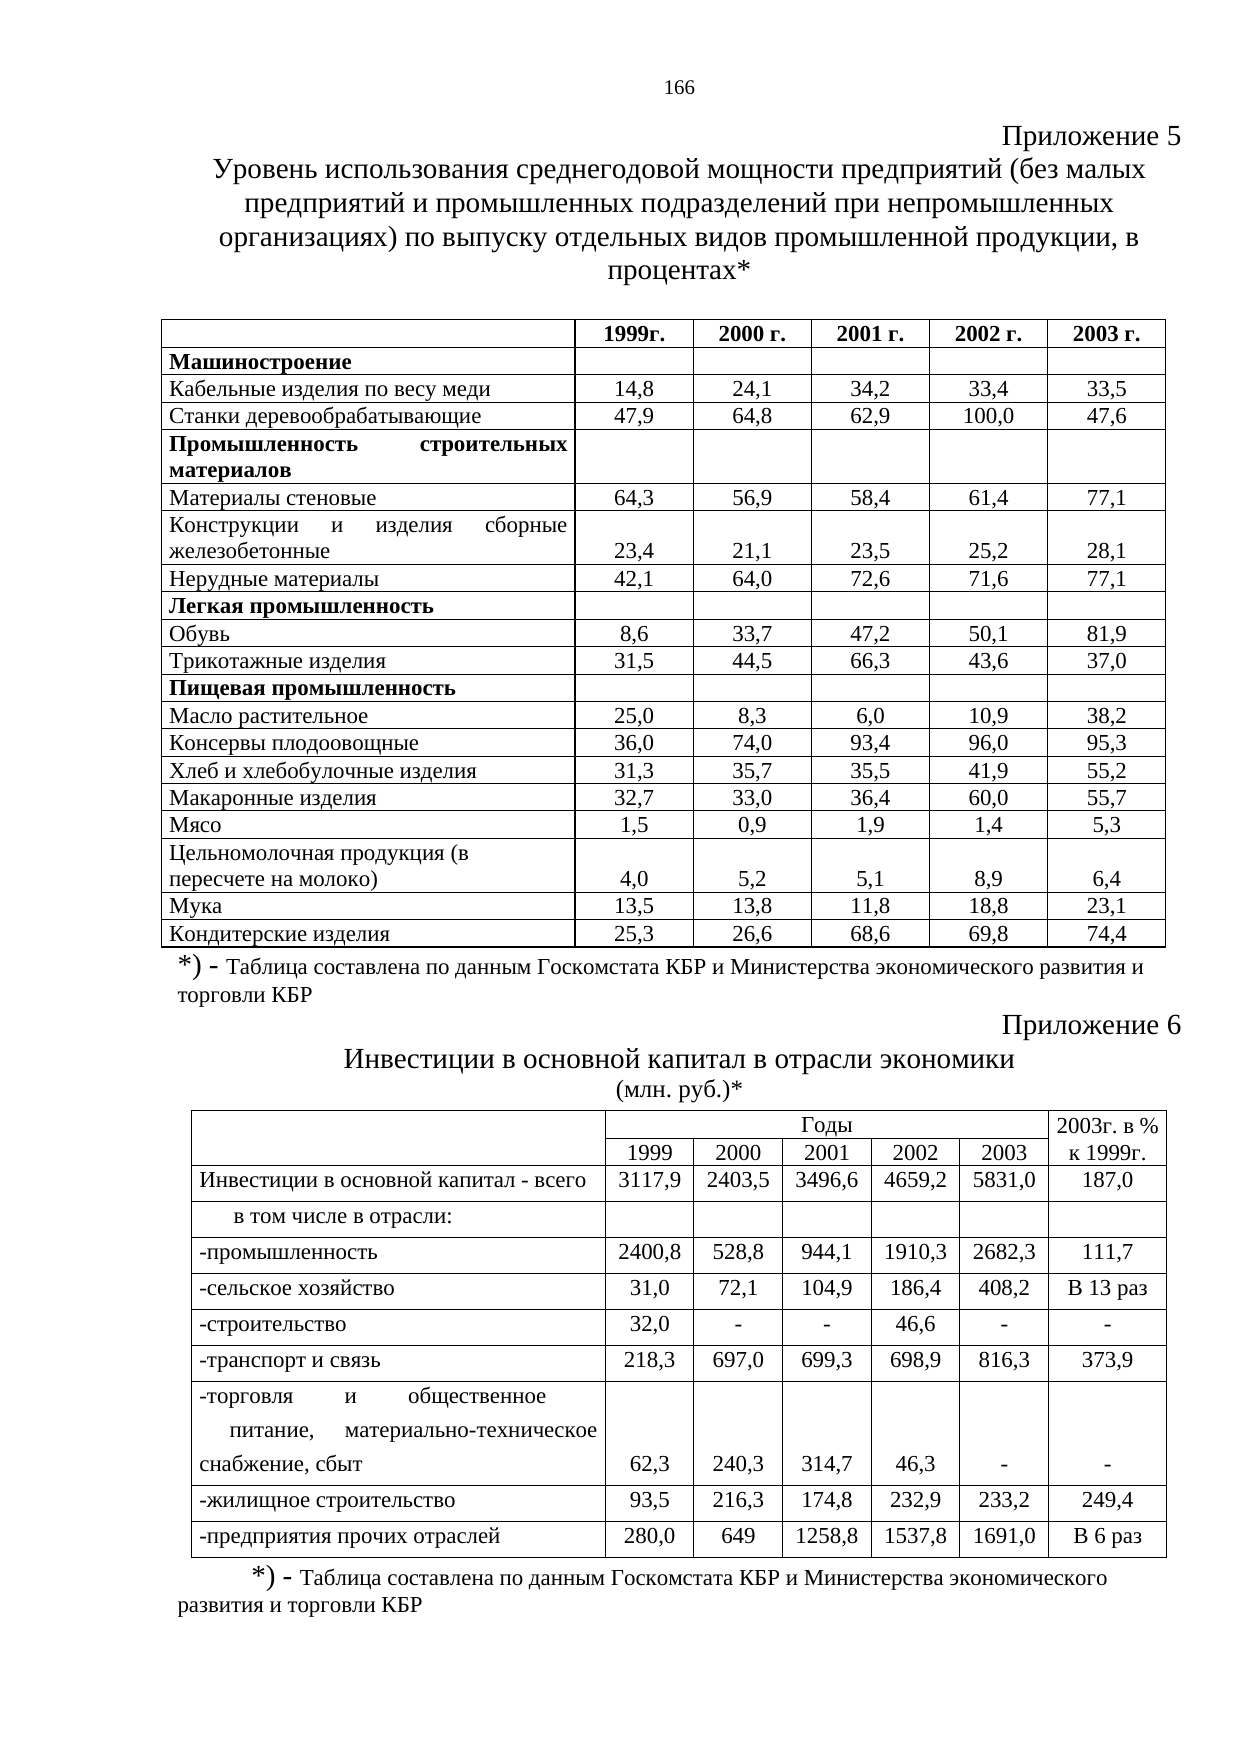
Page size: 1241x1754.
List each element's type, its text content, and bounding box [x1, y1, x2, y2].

table_cell 50,1 [930, 620, 1047, 646]
table_cell - [1049, 1310, 1166, 1345]
text (млн. руб.)* [177, 1074, 1181, 1103]
table_cell 36,0 [576, 729, 693, 756]
table_cell 56,9 [694, 484, 811, 510]
table_cell 111,7 [1049, 1238, 1166, 1273]
text *) - Таблица составлена по данным Госкомстата КБР и Министерства экономического развития и торговли КБР [177, 1558, 1181, 1618]
table_cell 71,6 [930, 565, 1047, 591]
table_header 2000 г. [694, 320, 811, 347]
table_cell [872, 1202, 959, 1237]
table_cell Масло растительное [162, 702, 574, 728]
table_cell 34,2 [812, 375, 929, 402]
table_cell 47,9 [576, 403, 693, 429]
table_cell [576, 348, 693, 374]
table_cell 1258,8 [783, 1522, 871, 1557]
table_cell 218,3 [606, 1346, 693, 1381]
table_cell -транспорт и связь [192, 1346, 605, 1381]
table_header 1999г. [576, 320, 693, 347]
table_cell - [1049, 1382, 1166, 1485]
table_cell Трикотажные изделия [162, 647, 574, 673]
table_cell 69,8 [930, 920, 1047, 946]
table_cell 2001 [783, 1139, 871, 1165]
table_header [192, 1111, 605, 1165]
table_cell -промышленность [192, 1238, 605, 1273]
table_cell 36,4 [812, 784, 929, 810]
table_cell 74,0 [694, 729, 811, 756]
table_cell 31,0 [606, 1274, 693, 1309]
table_cell 8,9 [930, 839, 1047, 892]
table_cell Конструкции и изделия сборные железобетонные [162, 511, 574, 564]
table_cell [812, 348, 929, 374]
table_cell 33,4 [930, 375, 1047, 402]
table_cell Обувь [162, 620, 574, 646]
table_cell 23,1 [1048, 893, 1165, 919]
table_cell 649 [694, 1522, 782, 1557]
table_cell 23,5 [812, 511, 929, 564]
table_cell 60,0 [930, 784, 1047, 810]
table_cell 64,0 [694, 565, 811, 591]
table_cell 280,0 [606, 1522, 693, 1557]
subtitle Приложение 6 [177, 1007, 1181, 1041]
table_cell -сельское хозяйство [192, 1274, 605, 1309]
subtitle Приложение 5 [177, 118, 1181, 152]
table_cell 47,2 [812, 620, 929, 646]
table_cell 5,2 [694, 839, 811, 892]
table_cell [1048, 430, 1165, 483]
table_header 2003 г. [1048, 320, 1165, 347]
table_cell 373,9 [1049, 1346, 1166, 1381]
table_cell 74,4 [1048, 920, 1165, 946]
table_cell 46,3 [872, 1382, 959, 1485]
table_cell 64,3 [576, 484, 693, 510]
table_cell 5,3 [1048, 811, 1165, 838]
table_cell в том числе в отрасли: [192, 1202, 605, 1237]
table_cell 408,2 [960, 1274, 1048, 1309]
table_cell 23,4 [576, 511, 693, 564]
table_cell 35,7 [694, 757, 811, 783]
table_cell 187,0 [1049, 1166, 1166, 1201]
table_cell 1999 [606, 1139, 693, 1165]
table_cell 2002 [872, 1139, 959, 1165]
table_cell [576, 592, 693, 619]
table_header Годы [606, 1111, 1048, 1138]
table_cell -жилищное строительство [192, 1486, 605, 1521]
table_cell 95,3 [1048, 729, 1165, 756]
table_cell 47,6 [1048, 403, 1165, 429]
table_cell [606, 1202, 693, 1237]
table_cell - [694, 1310, 782, 1345]
table_cell 72,6 [812, 565, 929, 591]
table_header [162, 320, 574, 347]
table_cell Мука [162, 893, 574, 919]
table_cell 61,4 [930, 484, 1047, 510]
table_cell 186,4 [872, 1274, 959, 1309]
table_cell 2400,8 [606, 1238, 693, 1273]
table_cell 232,9 [872, 1486, 959, 1521]
table_header 2001 г. [812, 320, 929, 347]
table_cell 314,7 [783, 1382, 871, 1485]
table_cell 1691,0 [960, 1522, 1048, 1557]
table_cell 25,3 [576, 920, 693, 946]
table_cell Нерудные материалы [162, 565, 574, 591]
table_cell Инвестиции в основной капитал - всего [192, 1166, 605, 1201]
table_cell 62,9 [812, 403, 929, 429]
table_cell 68,6 [812, 920, 929, 946]
table_cell 174,8 [783, 1486, 871, 1521]
table_cell 77,1 [1048, 484, 1165, 510]
table_cell 24,1 [694, 375, 811, 402]
table_cell 816,3 [960, 1346, 1048, 1381]
table_cell 77,1 [1048, 565, 1165, 591]
table_cell [1048, 592, 1165, 619]
table_cell В 13 раз [1049, 1274, 1166, 1309]
table_cell 72,1 [694, 1274, 782, 1309]
table_cell 64,8 [694, 403, 811, 429]
table_cell 4659,2 [872, 1166, 959, 1201]
table_cell 44,5 [694, 647, 811, 673]
table_cell 46,6 [872, 1310, 959, 1345]
table_cell 31,5 [576, 647, 693, 673]
table_cell [694, 592, 811, 619]
text Уровень использования среднегодовой мощности предприятий (без малых предприятий и промышленных подразделений при непромышленных организациях) по выпуску отдельных видов промышленной продукции, в процентах* [177, 152, 1181, 286]
table_cell 66,3 [812, 647, 929, 673]
table_cell 55,2 [1048, 757, 1165, 783]
table_cell 2682,3 [960, 1238, 1048, 1273]
table_cell -предприятия прочих отраслей [192, 1522, 605, 1557]
table_cell 1,5 [576, 811, 693, 838]
table_cell Кондитерские изделия [162, 920, 574, 946]
table_cell 0,9 [694, 811, 811, 838]
table_cell -торговля и общественное питание, материально-техническое снабжение, сбыт [192, 1382, 605, 1485]
table_cell [1048, 348, 1165, 374]
table_cell [930, 348, 1047, 374]
table_cell 14,8 [576, 375, 693, 402]
table_cell 25,0 [576, 702, 693, 728]
table_cell [783, 1202, 871, 1237]
table_cell Кабельные изделия по весу меди [162, 375, 574, 402]
table_cell 38,2 [1048, 702, 1165, 728]
table_cell 2403,5 [694, 1166, 782, 1201]
table_cell 21,1 [694, 511, 811, 564]
table_cell [812, 430, 929, 483]
table_cell 33,0 [694, 784, 811, 810]
table_cell 55,7 [1048, 784, 1165, 810]
table_cell 13,5 [576, 893, 693, 919]
table_cell - [960, 1382, 1048, 1485]
table_cell Цельномолочная продукция (в пересчете на молоко) [162, 839, 574, 892]
table_cell 6,0 [812, 702, 929, 728]
table_cell 26,6 [694, 920, 811, 946]
table_cell Промышленность строительных материалов [162, 430, 574, 483]
table_cell Мясо [162, 811, 574, 838]
table_cell 10,9 [930, 702, 1047, 728]
table_cell 3496,6 [783, 1166, 871, 1201]
table_cell [930, 675, 1047, 701]
table_cell [694, 1202, 782, 1237]
table_cell [1049, 1202, 1166, 1237]
table_cell 25,2 [930, 511, 1047, 564]
table_cell 249,4 [1049, 1486, 1166, 1521]
table_cell 11,8 [812, 893, 929, 919]
table_cell 58,4 [812, 484, 929, 510]
table_cell [576, 430, 693, 483]
table_cell 37,0 [1048, 647, 1165, 673]
table_cell [960, 1202, 1048, 1237]
table_cell 18,8 [930, 893, 1047, 919]
table_cell 3117,9 [606, 1166, 693, 1201]
table_cell 32,7 [576, 784, 693, 810]
table_cell - [783, 1310, 871, 1345]
table_cell [812, 592, 929, 619]
table_cell 5831,0 [960, 1166, 1048, 1201]
table_cell 6,4 [1048, 839, 1165, 892]
table_cell 698,9 [872, 1346, 959, 1381]
table_cell [812, 675, 929, 701]
text *) - Таблица составлена по данным Госкомстата КБР и Министерства экономического развития и торговли КБР [177, 947, 1181, 1007]
table_cell [694, 675, 811, 701]
table_cell [1048, 675, 1165, 701]
table_cell 28,1 [1048, 511, 1165, 564]
table_cell Станки деревообрабатывающие [162, 403, 574, 429]
table_cell [694, 430, 811, 483]
table_cell 2000 [694, 1139, 782, 1165]
table_cell В 6 раз [1049, 1522, 1166, 1557]
table_cell 697,0 [694, 1346, 782, 1381]
table_header 2003г. в % к 1999г. [1049, 1111, 1166, 1165]
table_cell 1537,8 [872, 1522, 959, 1557]
table_cell 5,1 [812, 839, 929, 892]
table_header 2002 г. [930, 320, 1047, 347]
table_cell [930, 592, 1047, 619]
table_cell 8,6 [576, 620, 693, 646]
table_cell 42,1 [576, 565, 693, 591]
table_cell -строительство [192, 1310, 605, 1345]
table_cell 33,5 [1048, 375, 1165, 402]
text Инвестиции в основной капитал в отрасли экономики [177, 1041, 1181, 1074]
table_cell Пищевая промышленность [162, 675, 574, 701]
table_cell - [960, 1310, 1048, 1345]
table_cell 93,5 [606, 1486, 693, 1521]
table_cell 4,0 [576, 839, 693, 892]
table_cell 43,6 [930, 647, 1047, 673]
table_cell 31,3 [576, 757, 693, 783]
table_cell 240,3 [694, 1382, 782, 1485]
table_cell 944,1 [783, 1238, 871, 1273]
table_cell [576, 675, 693, 701]
table_cell 699,3 [783, 1346, 871, 1381]
table_cell Машиностроение [162, 348, 574, 374]
table_cell 93,4 [812, 729, 929, 756]
table_cell 33,7 [694, 620, 811, 646]
table_cell 8,3 [694, 702, 811, 728]
table_cell [930, 430, 1047, 483]
table_cell 1910,3 [872, 1238, 959, 1273]
table_cell 35,5 [812, 757, 929, 783]
table_cell Макаронные изделия [162, 784, 574, 810]
table_cell 100,0 [930, 403, 1047, 429]
table_cell 528,8 [694, 1238, 782, 1273]
table_cell 62,3 [606, 1382, 693, 1485]
table_cell 104,9 [783, 1274, 871, 1309]
table_cell 13,8 [694, 893, 811, 919]
table_cell 2003 [960, 1139, 1048, 1165]
table_cell 1,4 [930, 811, 1047, 838]
table_cell 233,2 [960, 1486, 1048, 1521]
table_cell 96,0 [930, 729, 1047, 756]
table_cell 1,9 [812, 811, 929, 838]
table_cell Легкая промышленность [162, 592, 574, 619]
table_cell 32,0 [606, 1310, 693, 1345]
table_cell [694, 348, 811, 374]
table_cell 41,9 [930, 757, 1047, 783]
table_cell 81,9 [1048, 620, 1165, 646]
table_cell Консервы плодоовощные [162, 729, 574, 756]
table_cell 216,3 [694, 1486, 782, 1521]
table_cell Хлеб и хлебобулочные изделия [162, 757, 574, 783]
table_cell Материалы стеновые [162, 484, 574, 510]
